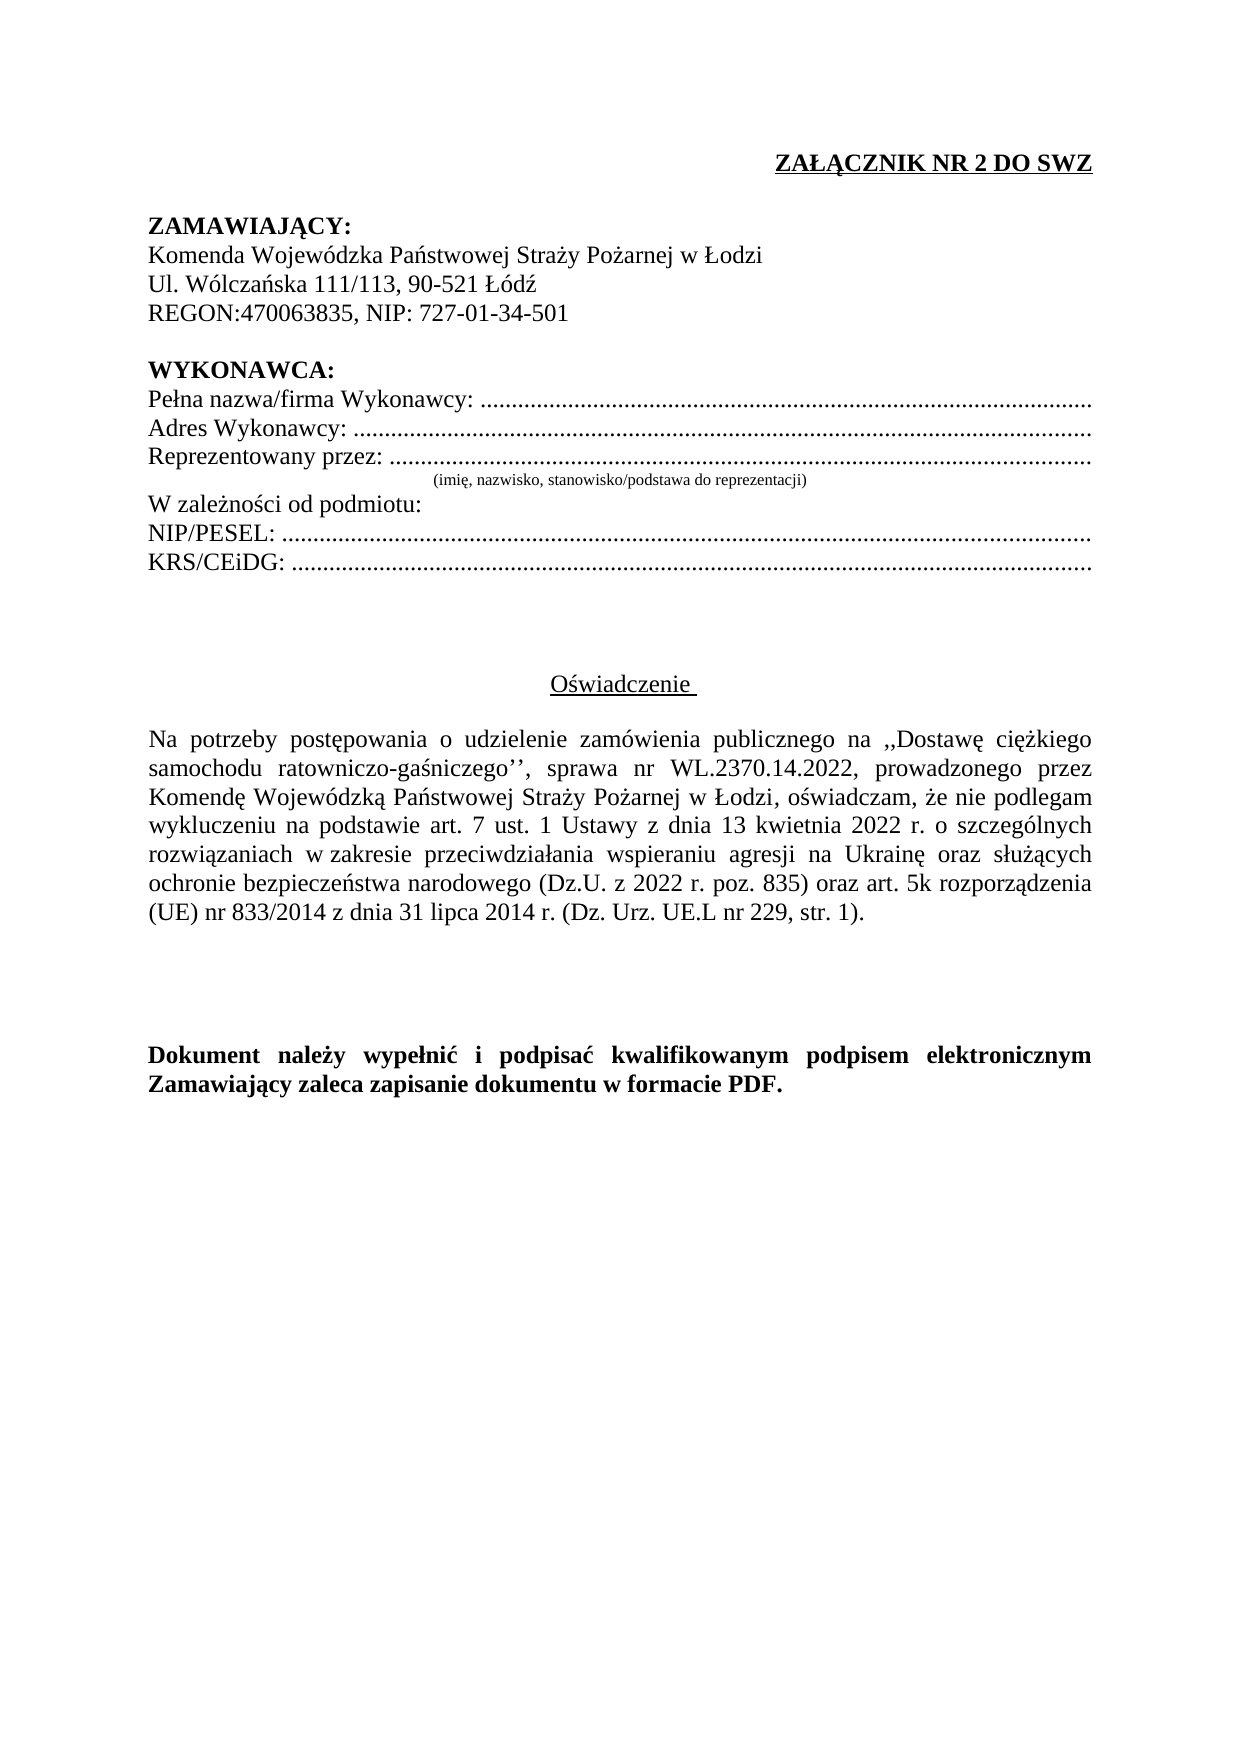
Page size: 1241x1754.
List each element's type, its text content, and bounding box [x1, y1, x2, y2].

text Pełna nazwa/firma Wykonawcy: [148, 384, 1093, 413]
text NIP/PESEL: [148, 518, 1093, 547]
text ZAMAWIAJĄCY: [148, 211, 1093, 240]
text Reprezentowany przez: [148, 441, 1093, 470]
text Oświadczenie [148, 669, 1093, 698]
text Ul. Wólczańska 111/113, 90-521 Łódź [148, 269, 1093, 298]
text Dokument należy wypełnić i podpisać kwalifikowanym podpisem elektronicznym Zamawiający zaleca zapisanie dokumentu w formacie PDF. [148, 1041, 1093, 1098]
text ZAŁĄCZNIK NR 2 DO SWZ [148, 148, 1093, 176]
text Na potrzeby postępowania o udzielenie zamówienia publicznego na ,,Dostawę ciężkiego samochodu ratowniczo-gaśniczego’’, sprawa nr WL.2370.14.2022, prowadzonego przez Komendę Wojewódzką Państwowej Straży Pożarnej w Łodzi, oświadczam, że nie podlegam wykluczeniu na podstawie art. 7 ust. 1 Ustawy z dnia 13 kwietnia 2022 r. o szczególnych rozwiązaniach w zakresie przeciwdziałania wspieraniu agresji na Ukrainę oraz służących ochronie bezpieczeństwa narodowego (Dz.U. z 2022 r. poz. 835) oraz art. 5k rozporządzenia (UE) nr 833/2014 z dnia 31 lipca 2014 r. (Dz. Urz. UE.L nr 229, str. 1). [148, 724, 1093, 926]
text REGON:470063835, NIP: 727-01-34-501 [148, 298, 1093, 326]
text Adres Wykonawcy: [148, 413, 1093, 441]
text (imię, nazwisko, stanowisko/podstawa do reprezentacji) [148, 470, 1093, 489]
text Komenda Wojewódzka Państwowej Straży Pożarnej w Łodzi [148, 240, 1093, 269]
text WYKONAWCA: [148, 355, 1093, 384]
text KRS/CEiDG: [148, 547, 1093, 576]
text W zależności od podmiotu: [148, 489, 1093, 518]
